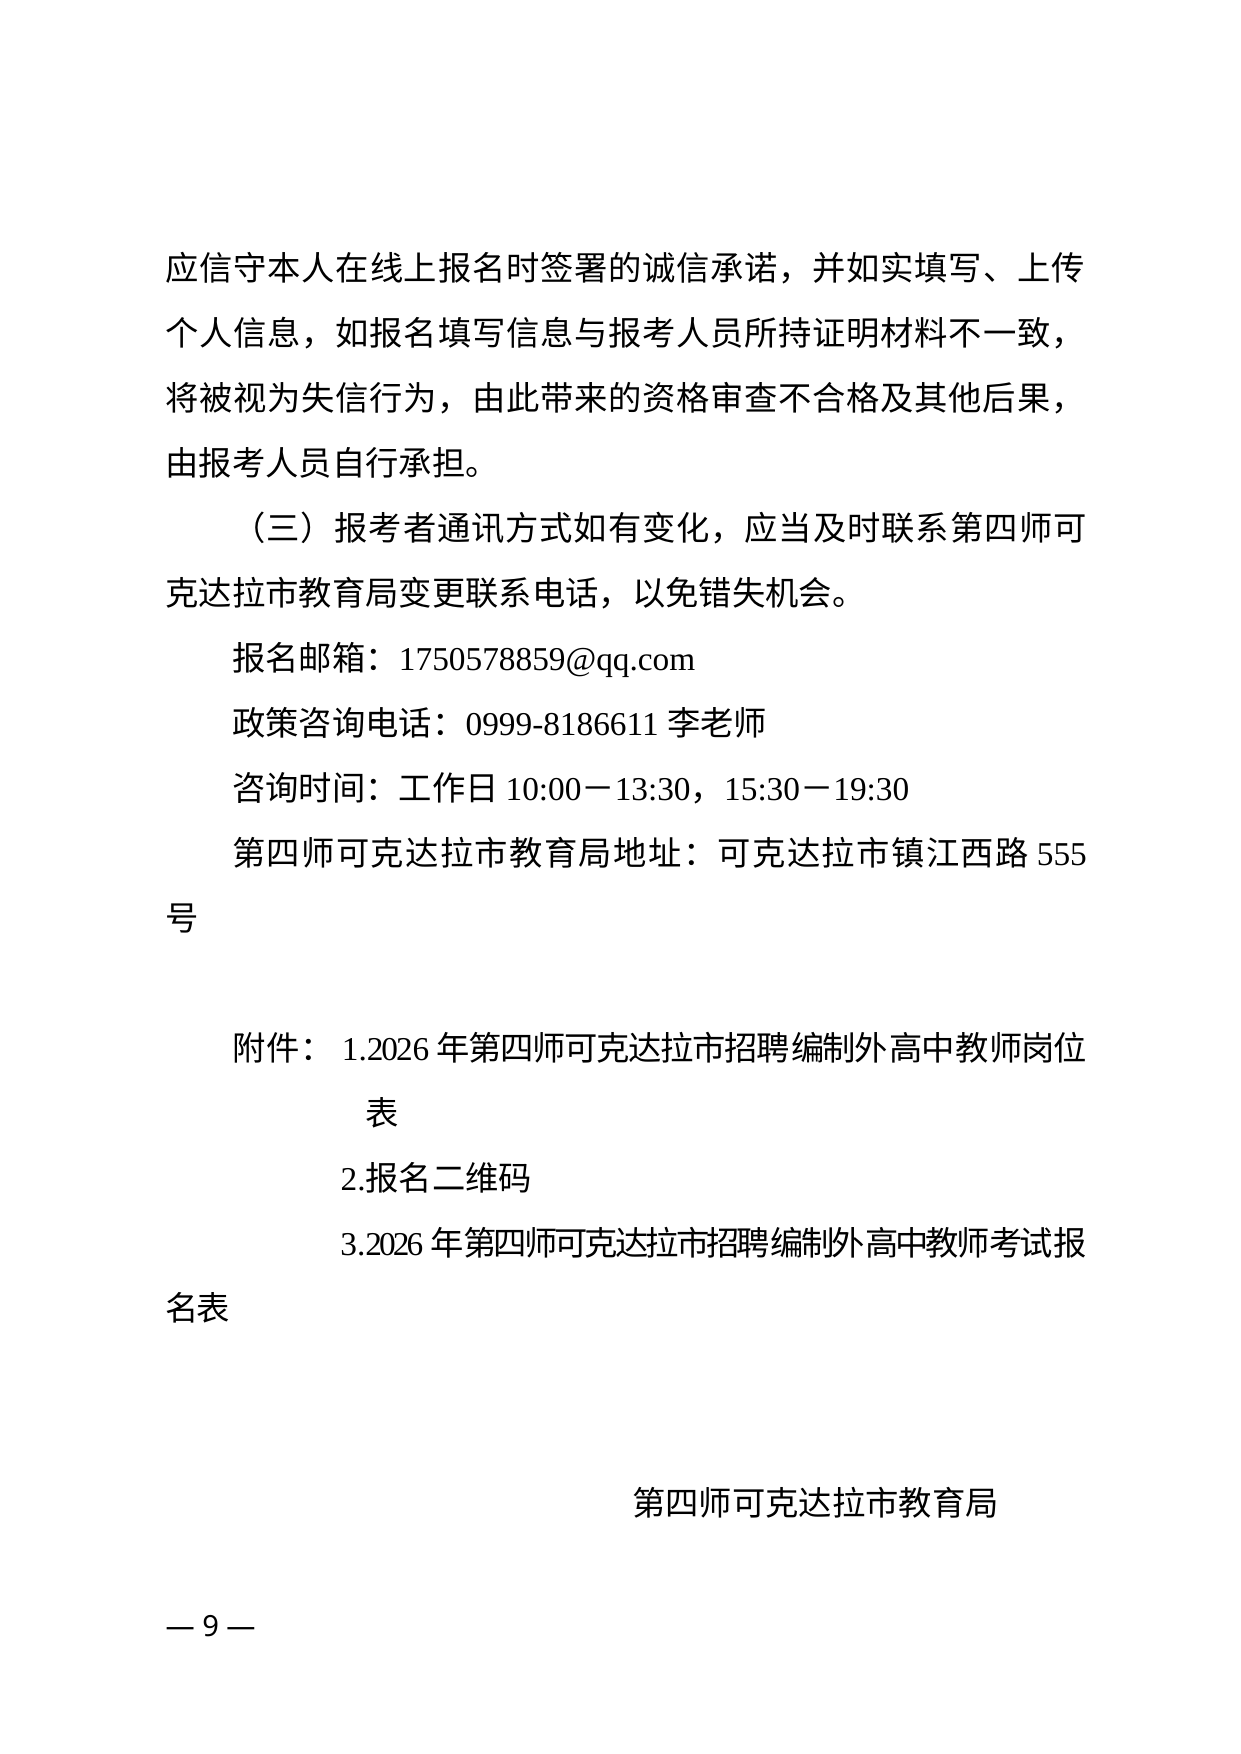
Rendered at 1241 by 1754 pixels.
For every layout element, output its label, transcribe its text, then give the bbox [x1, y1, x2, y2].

text （三）报考者通讯方式如有变化，应当及时联系第四师可克达拉市教育局变更联系电话，以免错失机会。 [165, 493, 1087, 623]
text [165, 233, 1087, 493]
text 第四师可克达拉市教育局地址：可克达拉市镇江西路555号 [165, 818, 1087, 948]
text 2.报名二维码 [165, 1143, 1087, 1208]
text 咨询时间：工作日10:00－13:30，15:30－19:30 [165, 753, 1087, 818]
text 报名邮箱：1750578859@qq.com [165, 623, 1087, 688]
text 附件： 1.2026年第四师可克达拉市招聘编制外高中教师岗位表 [232, 1013, 1087, 1143]
text 3.2026年第四师可克达拉市招聘编制外高中教师考试报名表 [165, 1208, 1087, 1338]
text 政策咨询电话：0999-8186611 李老师 [165, 688, 1087, 753]
text 第四师可克达拉市教育局 [165, 1468, 1087, 1533]
